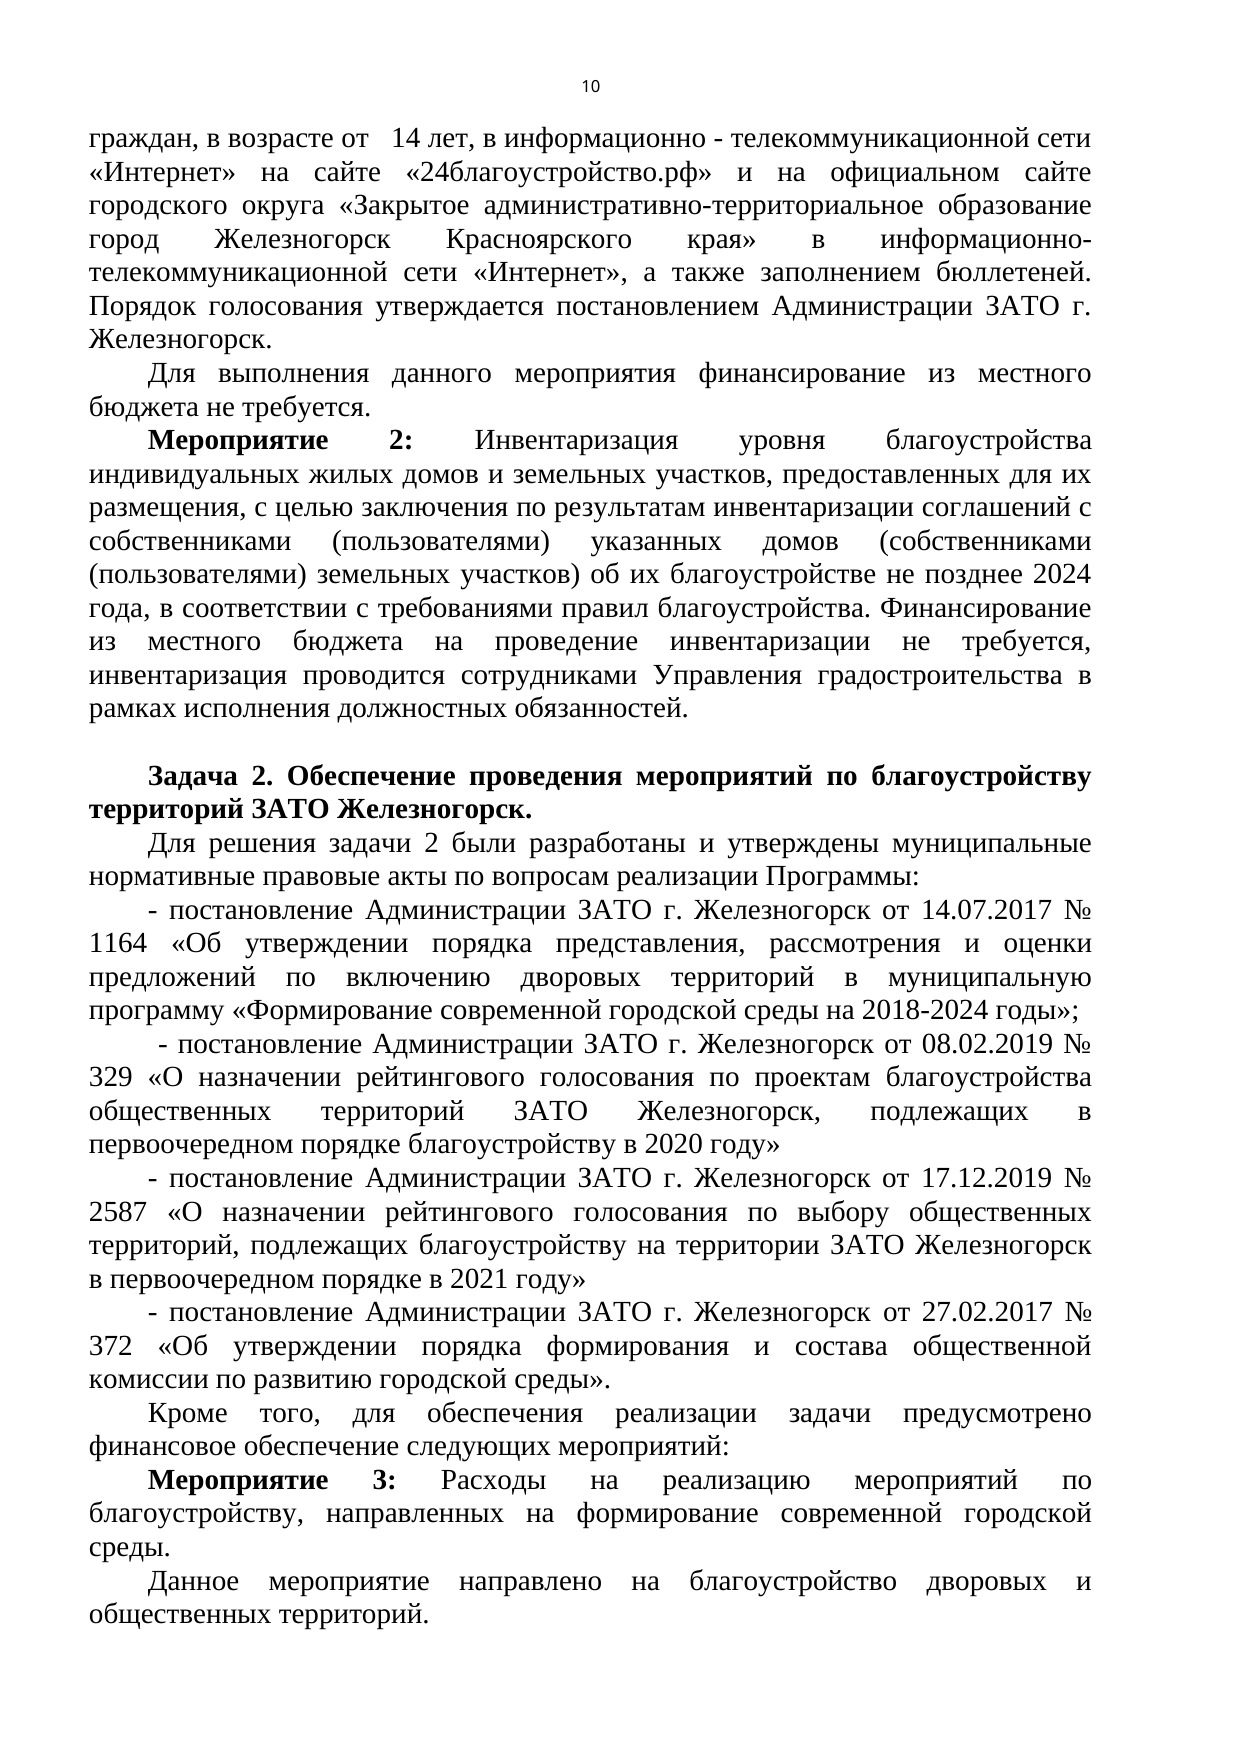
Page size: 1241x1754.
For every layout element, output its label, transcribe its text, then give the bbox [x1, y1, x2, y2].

text Мероприятие 3: Расходы на реализацию мероприятий по благоустройству, направленных на формирование современной городской среды. [89, 1462, 1092, 1563]
text - постановление Администрации ЗАТО г. Железногорск от 08.02.2019 № 329 «О назначении рейтингового голосования по проектам благоустройства общественных территорий ЗАТО Железногорск, подлежащих в первоочередном порядке благоустройству в 2020 году» [89, 1026, 1092, 1160]
text Мероприятие 2: Инвентаризация уровня благоустройства индивидуальных жилых домов и земельных участков, предоставленных для их размещения, с целью заключения по результатам инвентаризации соглашений с собственниками (пользователями) указанных домов (собственниками (пользователями) земельных участков) об их благоустройстве не позднее 2024 года, в соответствии с требованиями правил благоустройства. Финансирование из местного бюджета на проведение инвентаризации не требуется, инвентаризация проводится сотрудниками Управления градостроительства в рамках исполнения должностных обязанностей. [89, 422, 1092, 724]
text Задача 2. Обеспечение проведения мероприятий по благоустройству территорий ЗАТО Железногорск. [89, 758, 1092, 825]
text - постановление Администрации ЗАТО г. Железногорск от 17.12.2019 № 2587 «О назначении рейтингового голосования по выбору общественных территорий, подлежащих благоустройству на территории ЗАТО Железногорск в первоочередном порядке в 2021 году» [89, 1160, 1092, 1294]
text - постановление Администрации ЗАТО г. Железногорск от 27.02.2017 № 372 «Об утверждении порядка формирования и состава общественной комиссии по развитию городской среды». [89, 1294, 1092, 1395]
text Для выполнения данного мероприятия финансирование из местного бюджета не требуется. [89, 355, 1092, 422]
text Кроме того, для обеспечения реализации задачи предусмотрено финансовое обеспечение следующих мероприятий: [89, 1395, 1092, 1462]
text - постановление Администрации ЗАТО г. Железногорск от 14.07.2017 № 1164 «Об утверждении порядка представления, рассмотрения и оценки предложений по включению дворовых территорий в муниципальную программу «Формирование современной городской среды на 2018-2024 годы»; [89, 892, 1092, 1026]
text Для решения задачи 2 были разработаны и утверждены муниципальные нормативные правовые акты по вопросам реализации Программы: [89, 825, 1092, 892]
text Данное мероприятие направлено на благоустройство дворовых и общественных территорий. [89, 1563, 1092, 1630]
